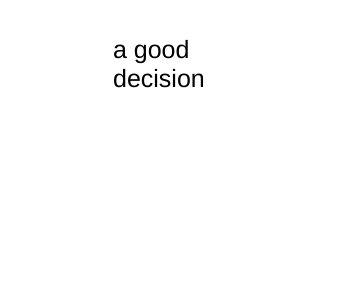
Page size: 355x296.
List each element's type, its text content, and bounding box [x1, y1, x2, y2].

text a good decision [113, 35, 242, 93]
